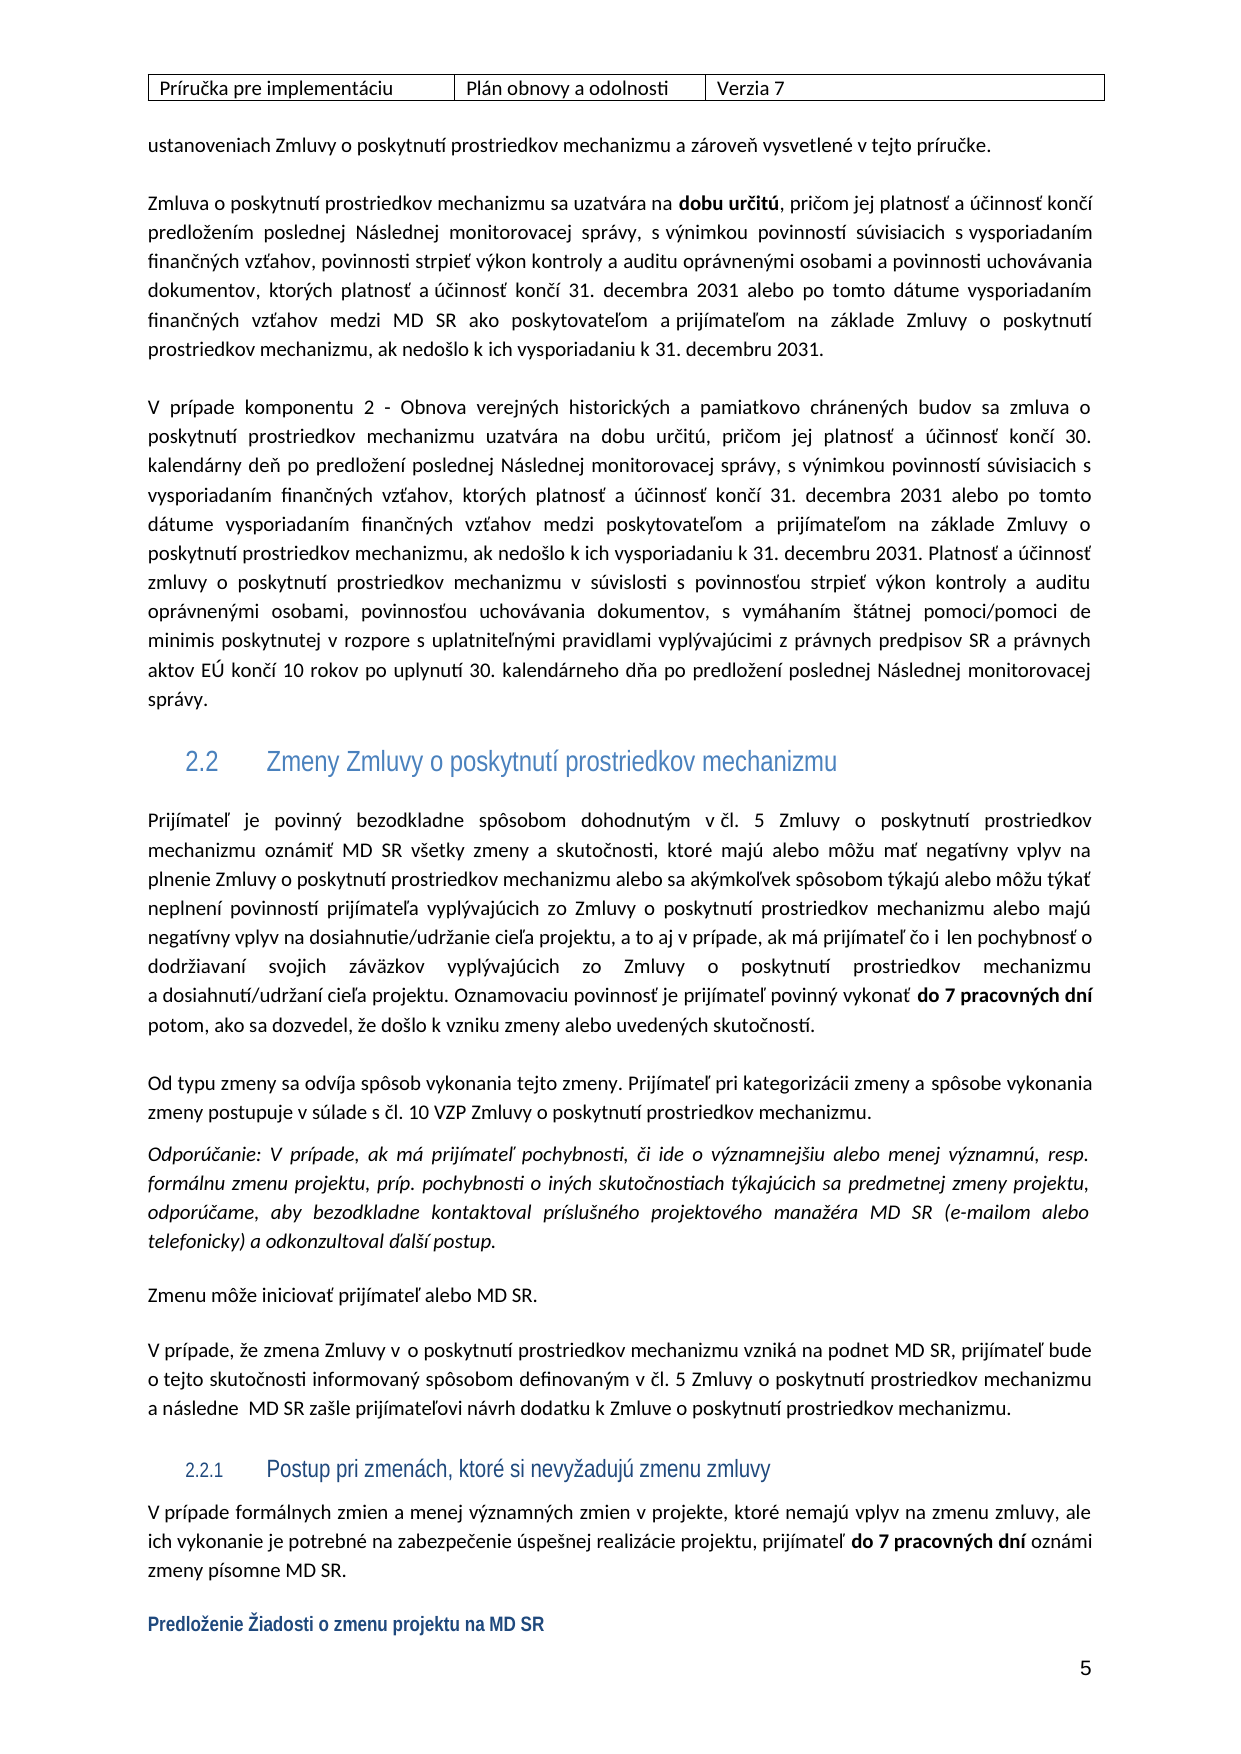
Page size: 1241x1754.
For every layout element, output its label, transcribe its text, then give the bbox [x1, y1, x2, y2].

subtitle Postup pri zmenách, ktoré si nevyžadujú zmenu zmluvy [185, 1453, 1093, 1482]
text Od typu zmeny sa odvíja spôsob vykonania tejto zmeny. Prijímateľ pri kategorizácii zmeny a spôsobe vykonania zmeny postupuje v súlade s čl. 10 VZP Zmluvy o poskytnutí prostriedkov mechanizmu. [148, 1070, 1093, 1125]
text Odporúčanie: V prípade, ak má prijímateľ pochybnosti, či ide o významnejšiu alebo menej významnú, resp. formálnu zmenu projektu, príp. pochybnosti o iných skutočnostiach týkajúcich sa predmetnej zmeny projektu, odporúčame, aby bezodkladne kontaktoval príslušného projektového manažéra MD SR (e-mailom alebo telefonicky) a odkonzultoval ďalší postup. [148, 1141, 1093, 1254]
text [148, 132, 1093, 157]
text Prijímateľ je povinný bezodkladne spôsobom dohodnutým v čl. 5 Zmluvy o poskytnutí prostriedkov mechanizmu oznámiť MD SR všetky zmeny a skutočnosti, ktoré majú alebo môžu mať negatívny vplyv na plnenie Zmluvy o poskytnutí prostriedkov mechanizmu alebo sa akýmkoľvek spôsobom týkajú alebo môžu týkať neplnení povinností prijímateľa vyplývajúcich zo Zmluvy o poskytnutí prostriedkov mechanizmu alebo majú negatívny vplyv na dosiahnutie/udržanie cieľa projektu, a to aj v prípade, ak má prijímateľ čo i len pochybnosť o dodržiavaní svojich záväzkov vyplývajúcich zo Zmluvy o poskytnutí prostriedkov mechanizmu a dosiahnutí/udržaní cieľa projektu. Oznamovaciu povinnosť je prijímateľ povinný vykonať do 7 pracovných dní potom, ako sa dozvedel, že došlo k vzniku zmeny alebo uvedených skutočností. [148, 808, 1093, 1037]
subtitle Predloženie Žiadosti o zmenu projektu na MD SR [148, 1611, 1093, 1635]
text V prípade formálnych zmien a menej významných zmien v projekte, ktoré nemajú vplyv na zmenu zmluvy, ale ich vykonanie je potrebné na zabezpečenie úspešnej realizácie projektu, prijímateľ do 7 pracovných dní oznámi zmeny písomne MD SR. [148, 1499, 1093, 1583]
subtitle Zmeny Zmluvy o poskytnutí prostriedkov mechanizmu [185, 744, 1093, 778]
text V prípade komponentu 2 - Obnova verejných historických a pamiatkovo chránených budov sa zmluva o poskytnutí prostriedkov mechanizmu uzatvára na dobu určitú, pričom jej platnosť a účinnosť končí 30. kalendárny deň po predložení poslednej Následnej monitorovacej správy, s výnimkou povinností súvisiacich s vysporiadaním finančných vzťahov, ktorých platnosť a účinnosť končí 31. decembra 2031 alebo po tomto dátume vysporiadaním finančných vzťahov medzi poskytovateľom a prijímateľom na základe Zmluvy o poskytnutí prostriedkov mechanizmu, ak nedošlo k ich vysporiadaniu k 31. decembru 2031. Platnosť a účinnosť zmluvy o poskytnutí prostriedkov mechanizmu v súvislosti s povinnosťou strpieť výkon kontroly a auditu oprávnenými osobami, povinnosťou uchovávania dokumentov, s vymáhaním štátnej pomoci/pomoci de minimis poskytnutej v rozpore s uplatniteľnými pravidlami vyplývajúcimi z právnych predpisov SR a právnych aktov EÚ končí 10 rokov po uplynutí 30. kalendárneho dňa po predložení poslednej Následnej monitorovacej správy. [148, 394, 1093, 711]
text Zmluva o poskytnutí prostriedkov mechanizmu sa uzatvára na dobu určitú, pričom jej platnosť a účinnosť končí predložením poslednej Následnej monitorovacej správy, s výnimkou povinností súvisiacich s vysporiadaním finančných vzťahov, povinnosti strpieť výkon kontroly a auditu oprávnenými osobami a povinnosti uchovávania dokumentov, ktorých platnosť a účinnosť končí 31. decembra 2031 alebo po tomto dátume vysporiadaním finančných vzťahov medzi MD SR ako poskytovateľom a prijímateľom na základe Zmluvy o poskytnutí prostriedkov mechanizmu, ak nedošlo k ich vysporiadaniu k 31. decembru 2031. [148, 190, 1093, 361]
text V prípade, že zmena Zmluvy v o poskytnutí prostriedkov mechanizmu vzniká na podnet MD SR, prijímateľ bude o tejto skutočnosti informovaný spôsobom definovaným v čl. 5 Zmluvy o poskytnutí prostriedkov mechanizmu a následne MD SR zašle prijímateľovi návrh dodatku k Zmluve o poskytnutí prostriedkov mechanizmu. [148, 1337, 1093, 1421]
text Zmenu môže iniciovať prijímateľ alebo MD SR. [148, 1283, 1093, 1308]
